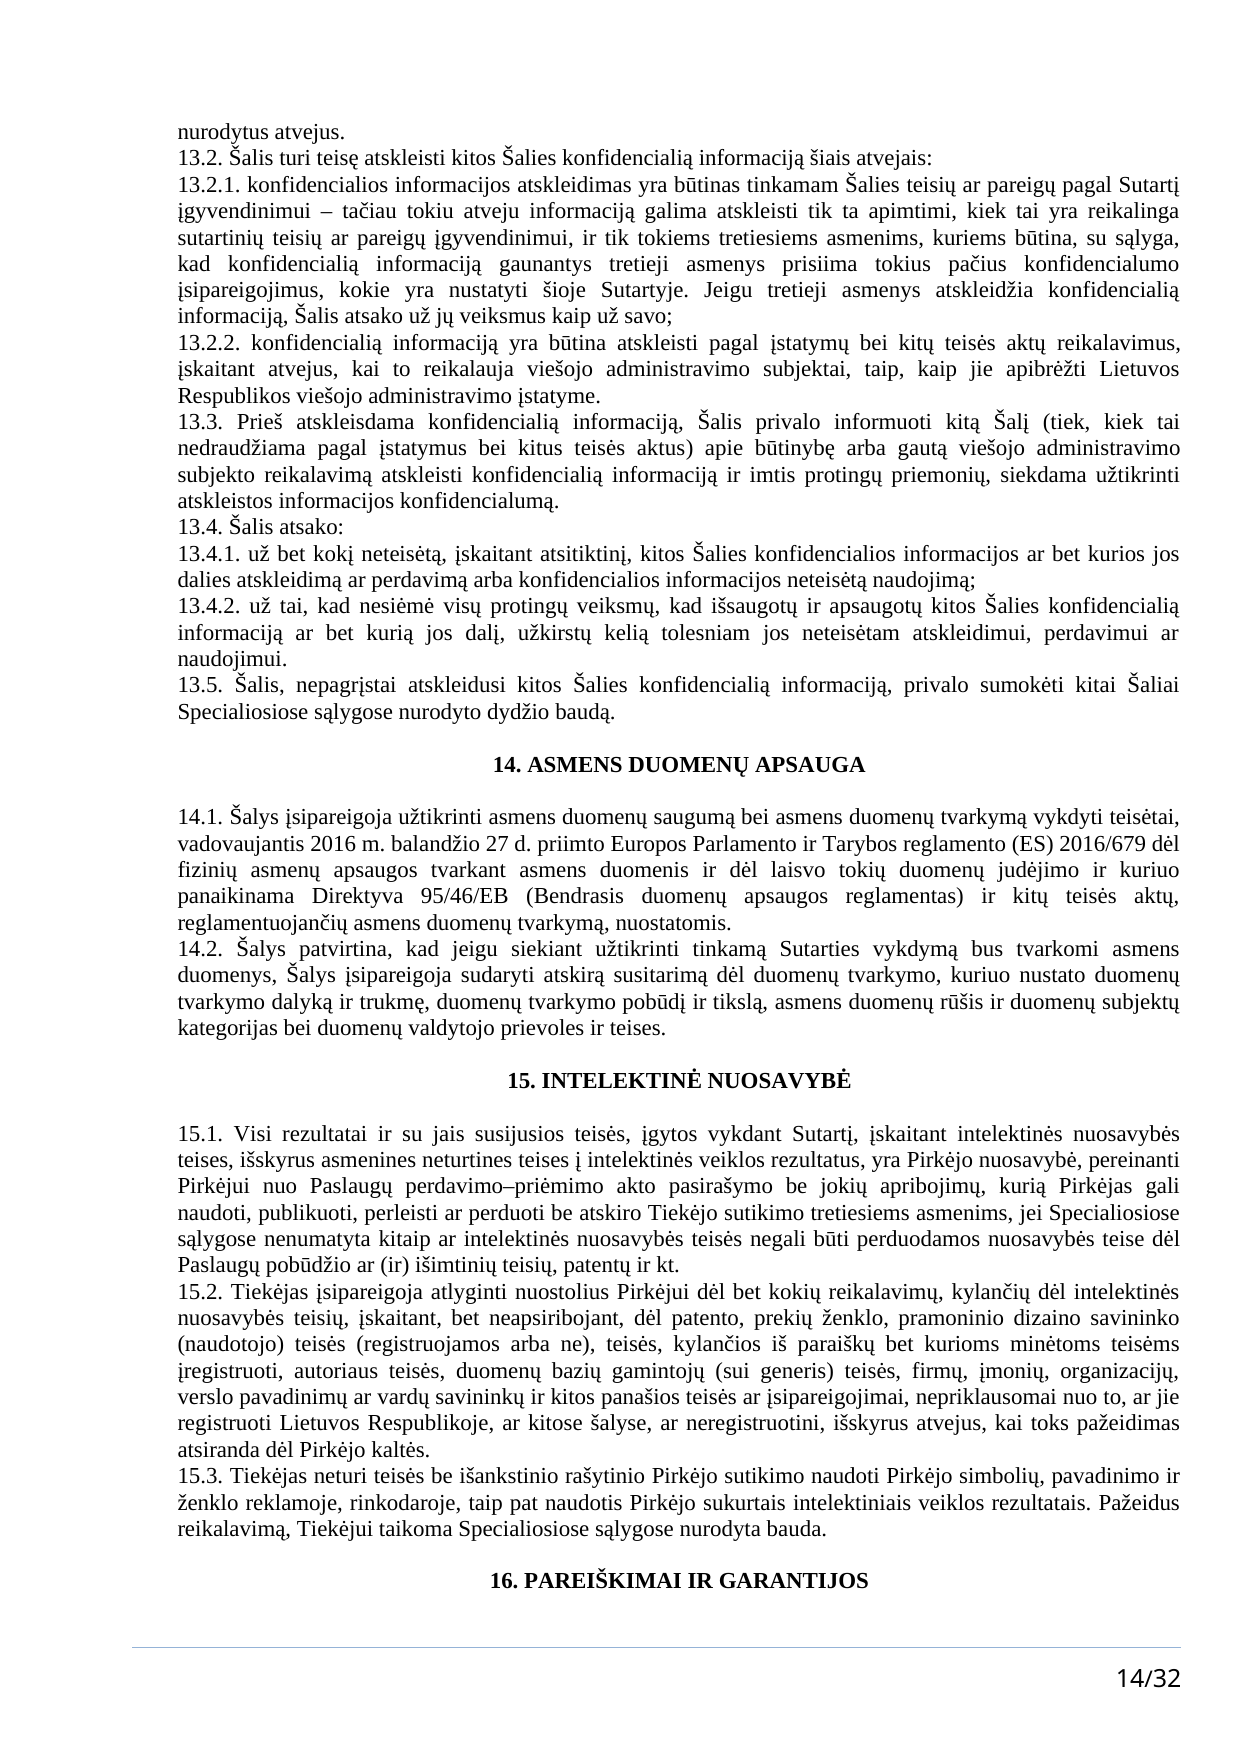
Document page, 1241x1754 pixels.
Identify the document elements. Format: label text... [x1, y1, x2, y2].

text 15.1. Visi rezultatai ir su jais susijusios teisės, įgytos vykdant Sutartį, įskaitant intelektinės nuosavybės teises, išskyrus asmenines neturtines teises į intelektinės veiklos rezultatus, yra Pirkėjo nuosavybė, pereinanti Pirkėjui nuo Paslaugų perdavimo–priėmimo akto pasirašymo be jokių apribojimų, kurią Pirkėjas gali naudoti, publikuoti, perleisti ar perduoti be atskiro Tiekėjo sutikimo tretiesiems asmenims, jei Specialiosiose sąlygose nenumatyta kitaip ar intelektinės nuosavybės teisės negali būti perduodamos nuosavybės teise dėl Paslaugų pobūdžio ar (ir) išimtinių teisių, patentų ir kt. [177, 1119, 1181, 1278]
text 13.4. Šalis atsako: [177, 513, 1181, 540]
text 13.4.1. už bet kokį neteisėtą, įskaitant atsitiktinį, kitos Šalies konfidencialios informacijos ar bet kurios jos dalies atskleidimą ar perdavimą arba konfidencialios informacijos neteisėtą naudojimą; [177, 540, 1181, 592]
text 14. ASMENS DUOMENŲ APSAUGA [177, 751, 1181, 777]
text 13.2.1. konfidencialios informacijos atskleidimas yra būtinas tinkamam Šalies teisių ar pareigų pagal Sutartį įgyvendinimui – tačiau tokiu atveju informaciją galima atskleisti tik ta apimtimi, kiek tai yra reikalinga sutartinių teisių ar pareigų įgyvendinimui, ir tik tokiems tretiesiems asmenims, kuriems būtina, su sąlyga, kad konfidencialią informaciją gaunantys tretieji asmenys prisiima tokius pačius konfidencialumo įsipareigojimus, kokie yra nustatyti šioje Sutartyje. Jeigu tretieji asmenys atskleidžia konfidencialią informaciją, Šalis atsako už jų veiksmus kaip už savo; [177, 171, 1181, 329]
text 13.4.2. už tai, kad nesiėmė visų protingų veiksmų, kad išsaugotų ir apsaugotų kitos Šalies konfidencialią informaciją ar bet kurią jos dalį, užkirstų kelią tolesniam jos neteisėtam atskleidimui, perdavimui ar naudojimui. [177, 592, 1181, 672]
text 13.3. Prieš atskleisdama konfidencialią informaciją, Šalis privalo informuoti kitą Šalį (tiek, kiek tai nedraudžiama pagal įstatymus bei kitus teisės aktus) apie būtinybę arba gautą viešojo administravimo subjekto reikalavimą atskleisti konfidencialią informaciją ir imtis protingų priemonių, siekdama užtikrinti atskleistos informacijos konfidencialumą. [177, 408, 1181, 513]
text 13.2.2. konfidencialią informaciją yra būtina atskleisti pagal įstatymų bei kitų teisės aktų reikalavimus, įskaitant atvejus, kai to reikalauja viešojo administravimo subjektai, taip, kaip jie apibrėžti Lietuvos Respublikos viešojo administravimo įstatyme. [177, 329, 1181, 408]
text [177, 118, 1181, 144]
text 13.2. Šalis turi teisę atskleisti kitos Šalies konfidencialią informaciją šiais atvejais: [177, 144, 1181, 171]
text 15.2. Tiekėjas įsipareigoja atlyginti nuostolius Pirkėjui dėl bet kokių reikalavimų, kylančių dėl intelektinės nuosavybės teisių, įskaitant, bet neapsiribojant, dėl patento, prekių ženklo, pramoninio dizaino savininko (naudotojo) teisės (registruojamos arba ne), teisės, kylančios iš paraiškų bet kurioms minėtoms teisėms įregistruoti, autoriaus teisės, duomenų bazių gamintojų (sui generis) teisės, firmų, įmonių, organizacijų, verslo pavadinimų ar vardų savininkų ir kitos panašios teisės ar įsipareigojimai, nepriklausomai nuo to, ar jie registruoti Lietuvos Respublikoje, ar kitose šalyse, ar neregistruotini, išskyrus atvejus, kai toks pažeidimas atsiranda dėl Pirkėjo kaltės. [177, 1278, 1181, 1462]
text 15. INTELEKTINĖ NUOSAVYBĖ [177, 1067, 1181, 1093]
text 14.2. Šalys patvirtina, kad jeigu siekiant užtikrinti tinkamą Sutarties vykdymą bus tvarkomi asmens duomenys, Šalys įsipareigoja sudaryti atskirą susitarimą dėl duomenų tvarkymo, kuriuo nustato duomenų tvarkymo dalyką ir trukmę, duomenų tvarkymo pobūdį ir tikslą, asmens duomenų rūšis ir duomenų subjektų kategorijas bei duomenų valdytojo prievoles ir teises. [177, 935, 1181, 1041]
text 14.1. Šalys įsipareigoja užtikrinti asmens duomenų saugumą bei asmens duomenų tvarkymą vykdyti teisėtai, vadovaujantis 2016 m. balandžio 27 d. priimto Europos Parlamento ir Tarybos reglamento (ES) 2016/679 dėl fizinių asmenų apsaugos tvarkant asmens duomenis ir dėl laisvo tokių duomenų judėjimo ir kuriuo panaikinama Direktyva 95/46/EB (Bendrasis duomenų apsaugos reglamentas) ir kitų teisės aktų, reglamentuojančių asmens duomenų tvarkymą, nuostatomis. [177, 803, 1181, 935]
text 16. PAREIŠKIMAI IR GARANTIJOS [177, 1568, 1181, 1594]
text 15.3. Tiekėjas neturi teisės be išankstinio rašytinio Pirkėjo sutikimo naudoti Pirkėjo simbolių, pavadinimo ir ženklo reklamoje, rinkodaroje, taip pat naudotis Pirkėjo sukurtais intelektiniais veiklos rezultatais. Pažeidus reikalavimą, Tiekėjui taikoma Specialiosiose sąlygose nurodyta bauda. [177, 1462, 1181, 1541]
text 13.5. Šalis, nepagrįstai atskleidusi kitos Šalies konfidencialią informaciją, privalo sumokėti kitai Šaliai Specialiosiose sąlygose nurodyto dydžio baudą. [177, 672, 1181, 724]
